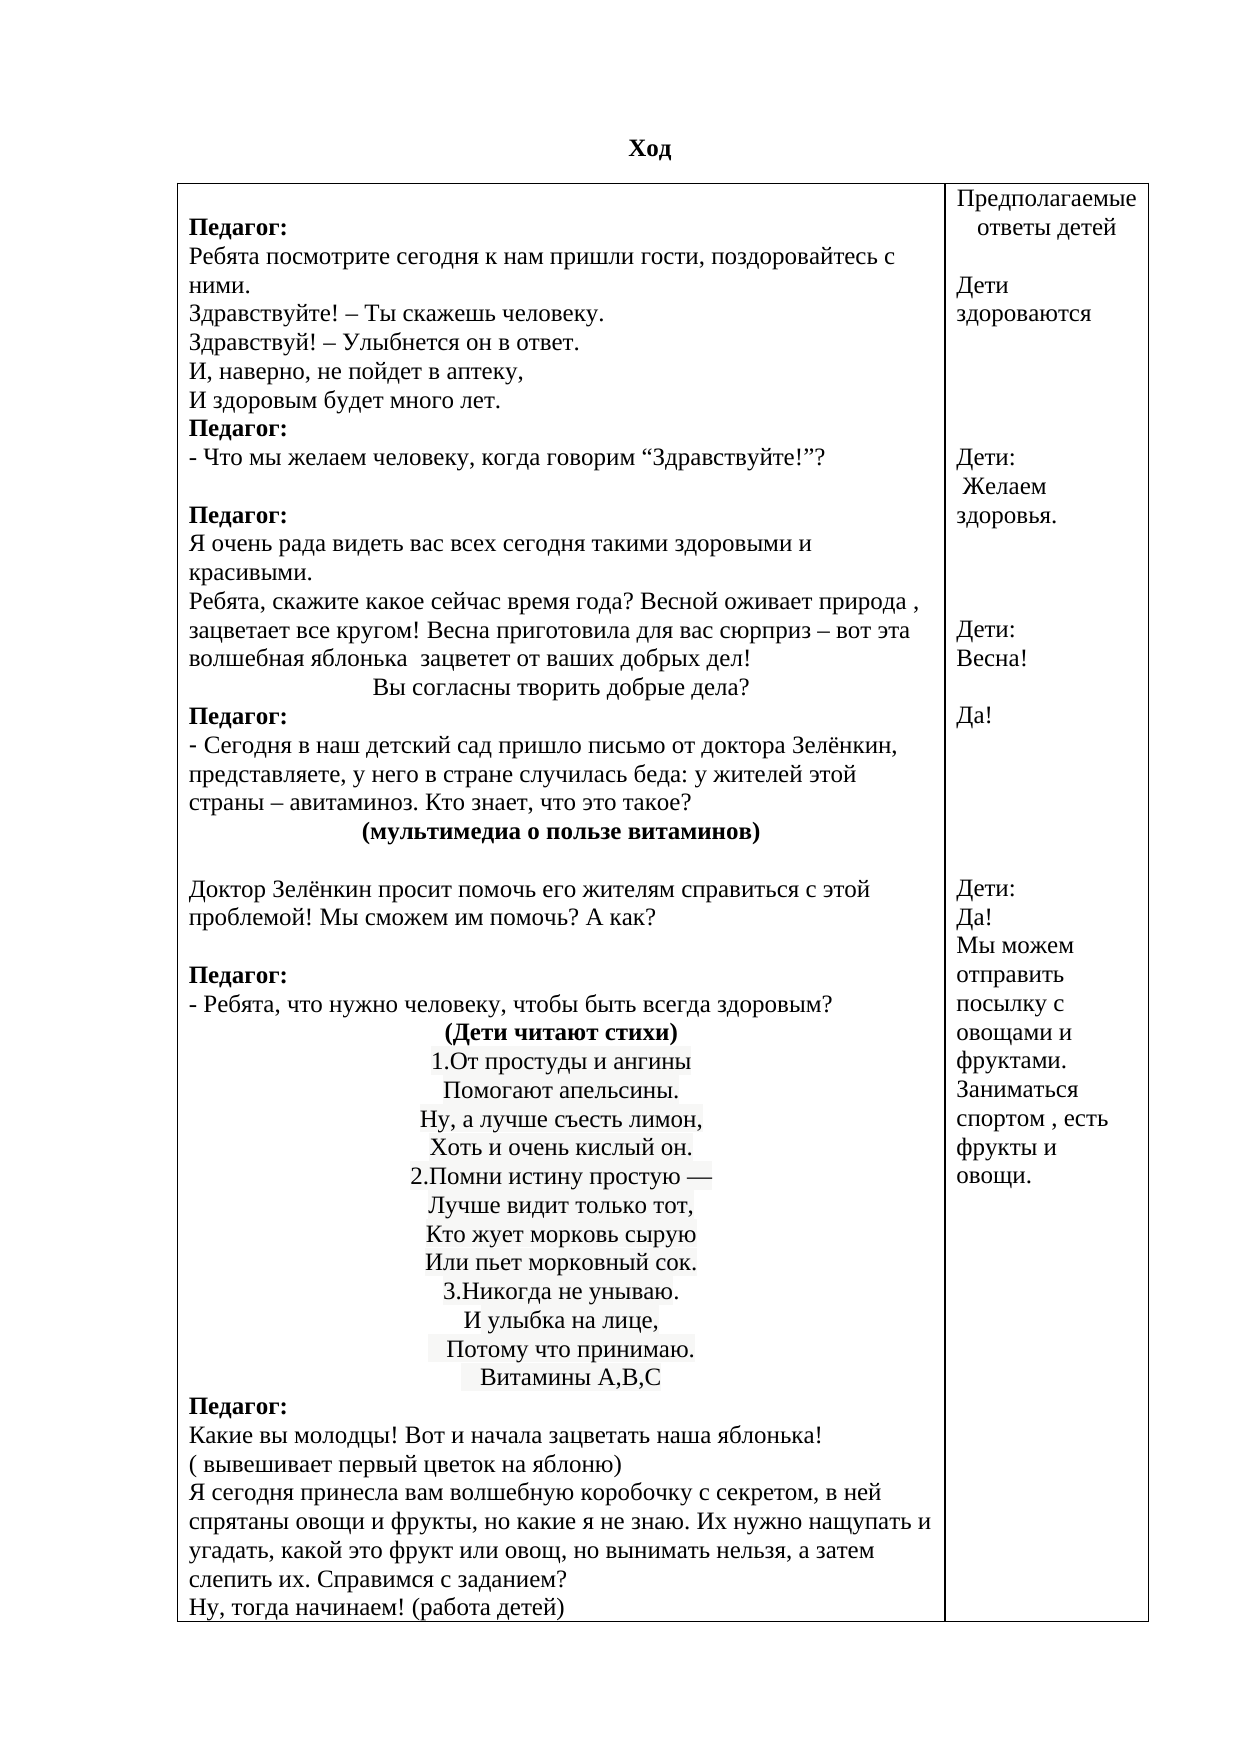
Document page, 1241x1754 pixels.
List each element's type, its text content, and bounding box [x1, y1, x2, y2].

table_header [946, 184, 1148, 1621]
text Ход [177, 133, 1122, 162]
